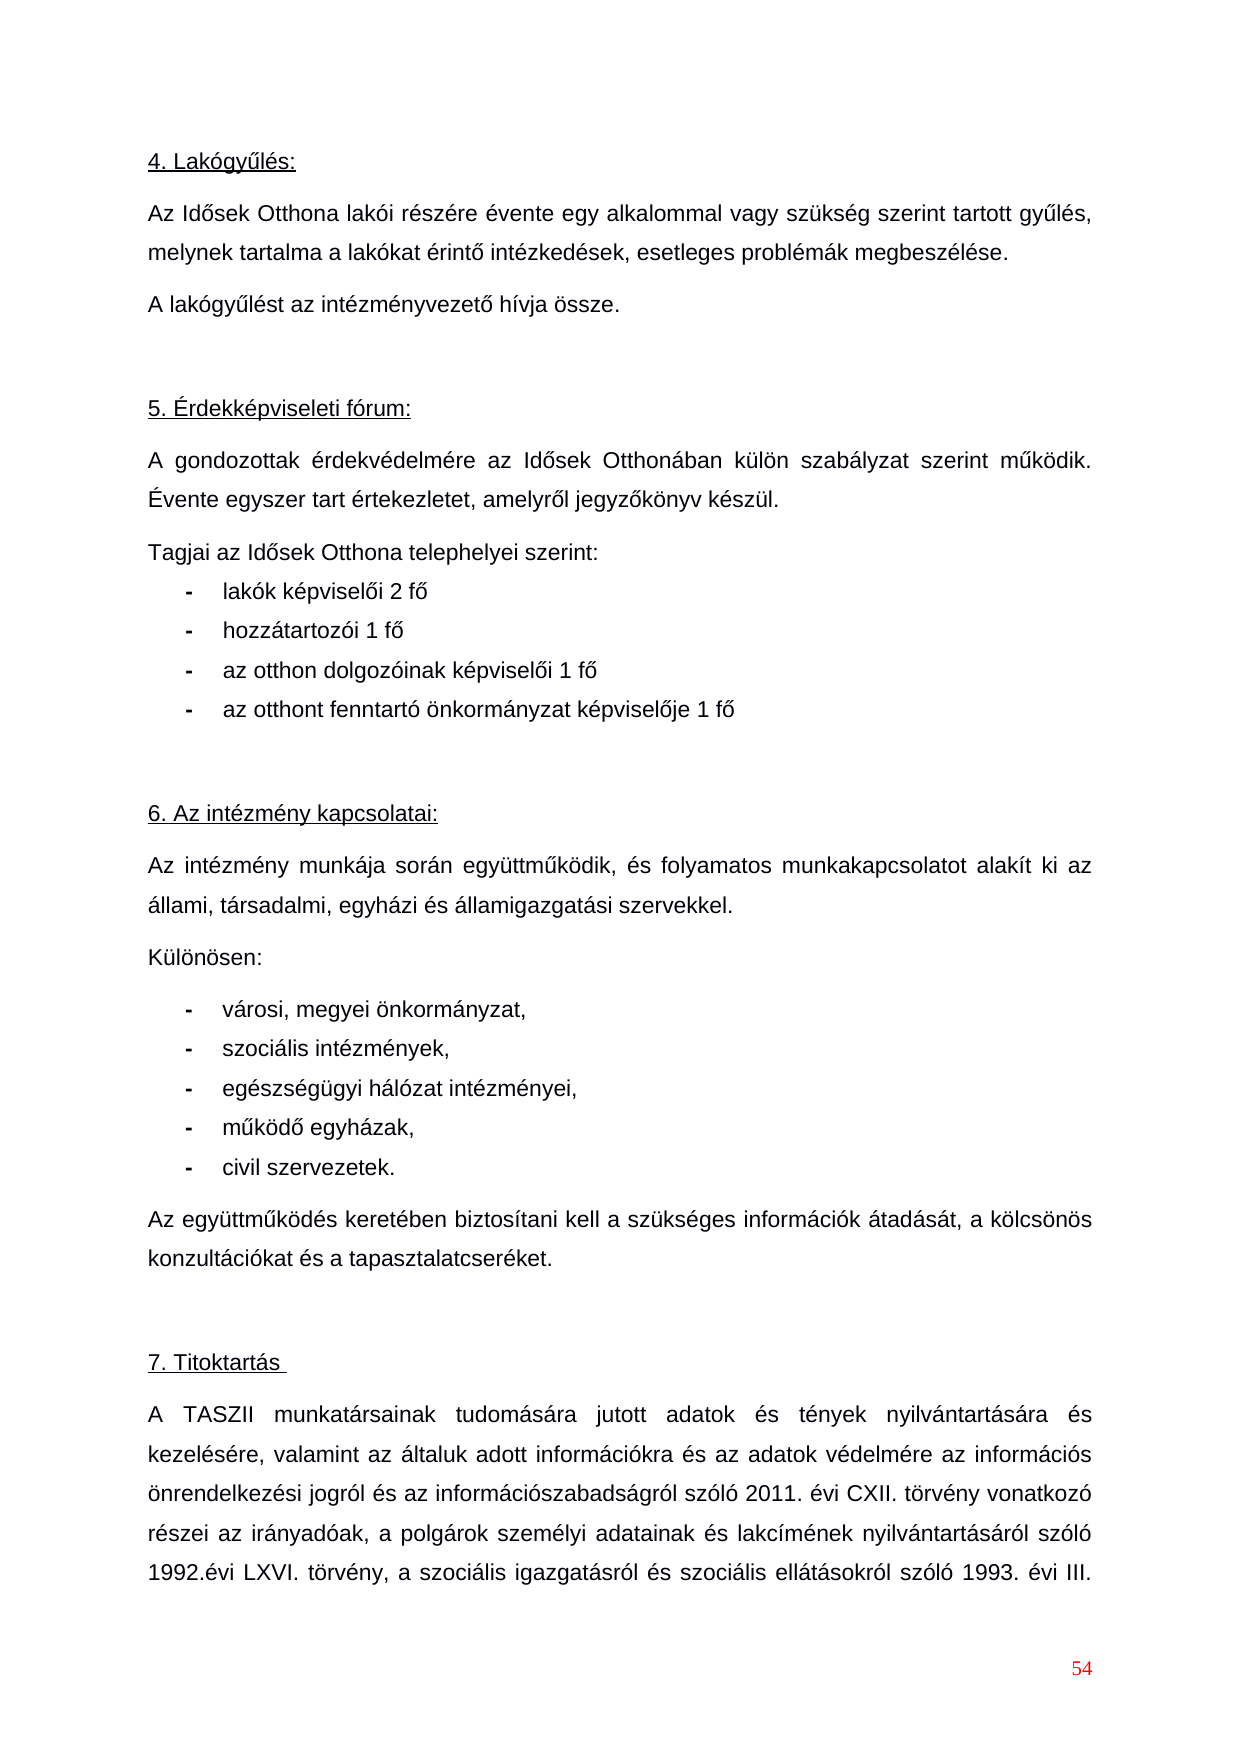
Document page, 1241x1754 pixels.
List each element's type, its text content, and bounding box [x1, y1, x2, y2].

text A gondozottak érdekvédelmére az Idősek Otthonában külön szabályzat szerint működik. Évente egyszer tart értekezletet, amelyről jegyzőkönyv készül. [148, 447, 1093, 513]
list szociális intézmények, [185, 1035, 1093, 1062]
list hozzátartozói 1 fő [185, 617, 1093, 644]
list az otthon dolgozóinak képviselői 1 fő [185, 657, 1093, 683]
list városi, megyei önkormányzat, [185, 996, 1093, 1022]
text Tagjai az Idősek Otthona telephelyei szerint: [148, 538, 1093, 565]
text 7. Titoktartás [148, 1349, 1093, 1375]
text Az intézmény munkája során együttműködik, és folyamatos munkakapcsolatot alakít ki az állami, társadalmi, egyházi és államigazgatási szervekkel. [148, 852, 1093, 918]
text 6. Az intézmény kapcsolatai: [148, 800, 1093, 827]
list egészségügyi hálózat intézményei, [185, 1075, 1093, 1101]
text Az együttműködés keretében biztosítani kell a szükséges információk átadását, a kölcsönös konzultációkat és a tapasztalatcseréket. [148, 1206, 1093, 1271]
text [148, 1401, 1093, 1585]
list az otthont fenntartó önkormányzat képviselője 1 fő [185, 696, 1093, 723]
text 4. Lakógyűlés: [148, 148, 1093, 174]
text A lakógyűlést az intézményvezető hívja össze. [148, 291, 1093, 317]
list lakók képviselői 2 fő [185, 578, 1093, 604]
list működő egyházak, [185, 1114, 1093, 1141]
list civil szervezetek. [185, 1154, 1093, 1180]
text 5. Érdekképviseleti fórum: [148, 395, 1093, 421]
text Különösen: [148, 944, 1093, 970]
text Az Idősek Otthona lakói részére évente egy alkalommal vagy szükség szerint tartott gyűlés, melynek tartalma a lakókat érintő intézkedések, esetleges problémák megbeszélése. [148, 199, 1093, 265]
